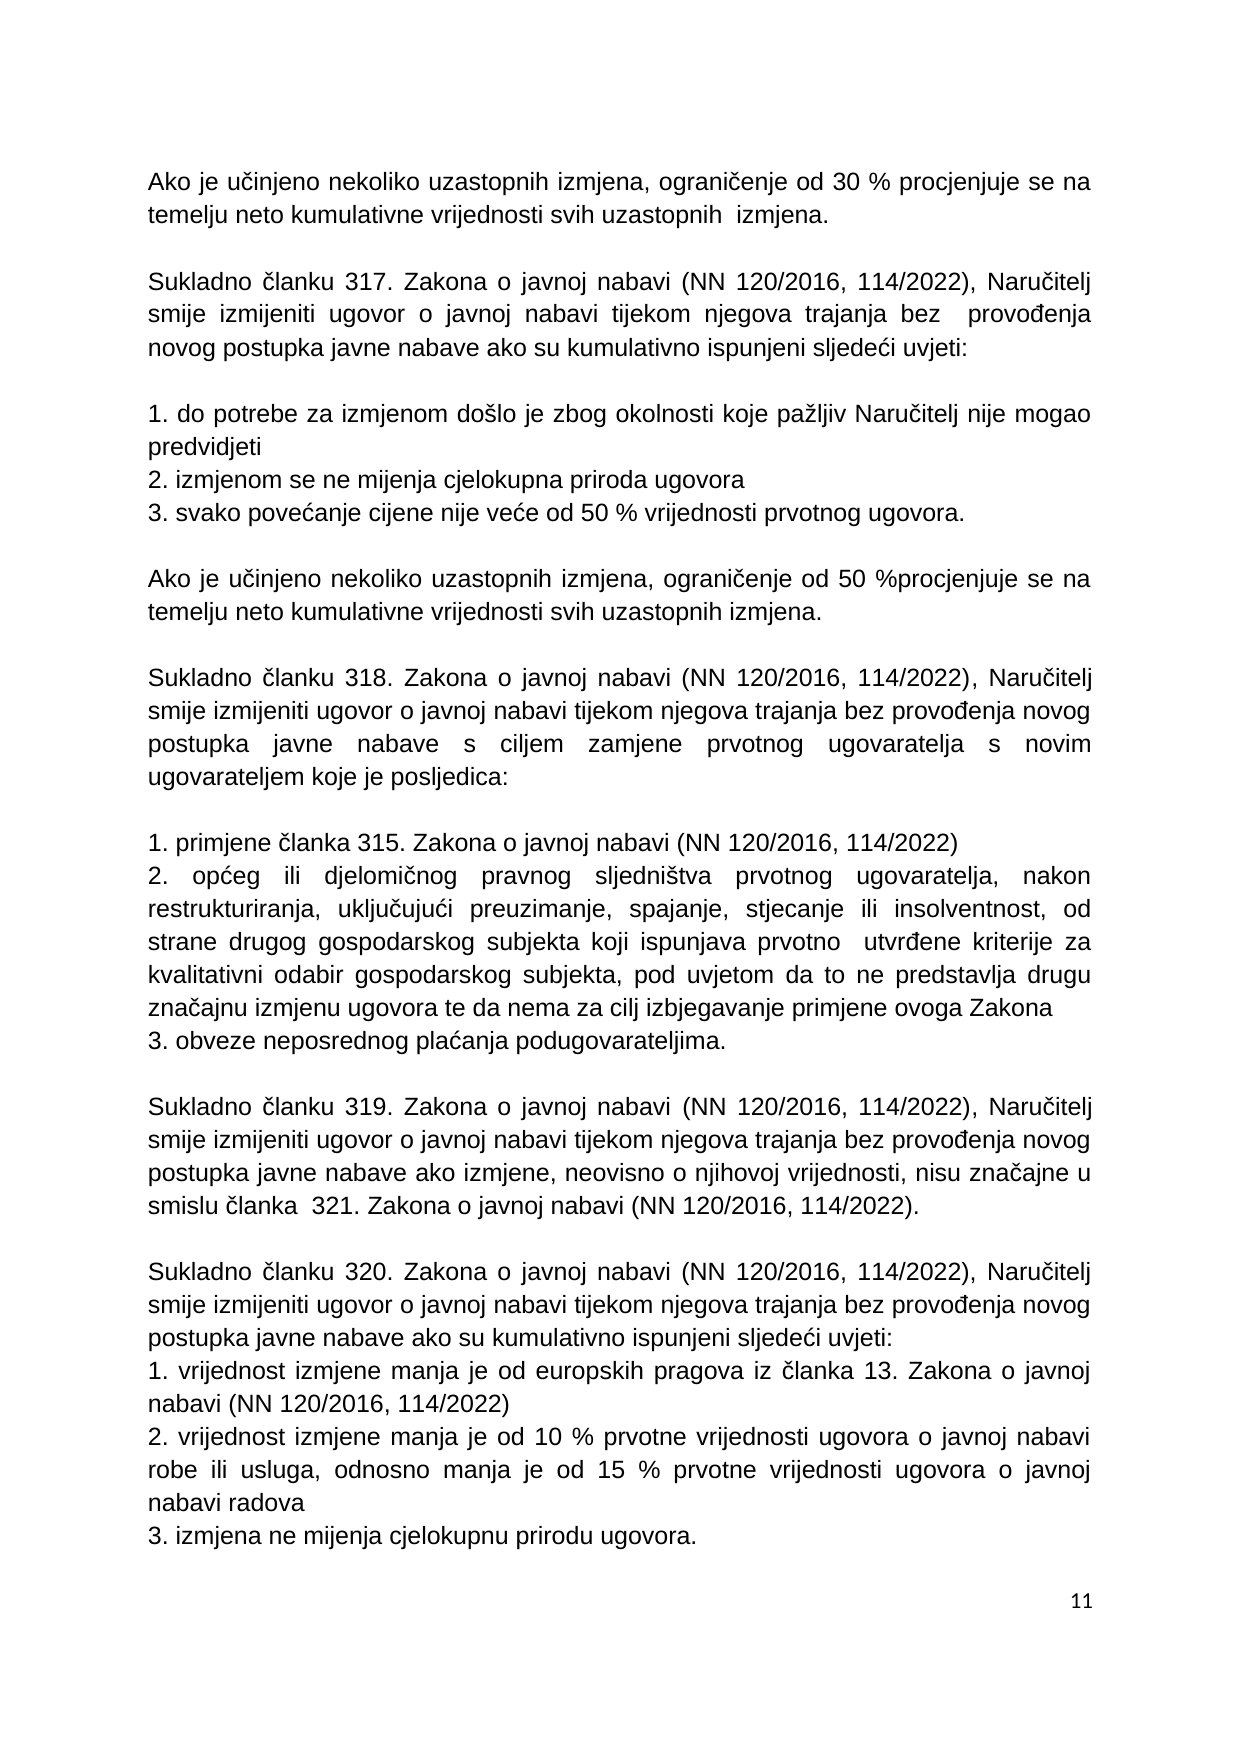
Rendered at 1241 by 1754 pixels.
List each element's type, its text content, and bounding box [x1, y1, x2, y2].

text Ako je učinjeno nekoliko uzastopnih izmjena, ograničenje od 30 % procjenjuje se na temelju neto kumulativne vrijednosti svih uzastopnih izmjena. [148, 167, 1093, 229]
text 1. do potrebe za izmjenom došlo je zbog okolnosti koje pažljiv Naručitelj nije mogao predvidjeti [148, 398, 1093, 460]
text 3. obveze neposrednog plaćanja podugovarateljima. [148, 1026, 1093, 1055]
text Sukladno članku 317. Zakona o javnoj nabavi (NN 120/2016, 114/2022), Naručitelj smije izmijeniti ugovor o javnoj nabavi tijekom njegova trajanja bez provođenja novog postupka javne nabave ako su kumulativno ispunjeni sljedeći uvjeti: [148, 266, 1093, 361]
text 3. svako povećanje cijene nije veće od 50 % vrijednosti prvotnog ugovora. [148, 498, 1093, 526]
text 1. vrijednost izmjene manja je od europskih pragova iz članka 13. Zakona o javnoj nabavi (NN 120/2016, 114/2022) [148, 1356, 1093, 1418]
text Sukladno članku 320. Zakona o javnoj nabavi (NN 120/2016, 114/2022), Naručitelj smije izmijeniti ugovor o javnoj nabavi tijekom njegova trajanja bez provođenja novog postupka javne nabave ako su kumulativno ispunjeni sljedeći uvjeti: [148, 1257, 1093, 1352]
text Sukladno članku 318. Zakona o javnoj nabavi (NN 120/2016, 114/2022), Naručitelj smije izmijeniti ugovor o javnoj nabavi tijekom njegova trajanja bez provođenja novog postupka javne nabave s ciljem zamjene prvotnog ugovaratelja s novim ugovarateljem koje je posljedica: [148, 663, 1093, 791]
text 3. izmjena ne mijenja cjelokupnu prirodu ugovora. [148, 1521, 1093, 1550]
text 1. primjene članka 315. Zakona o javnoj nabavi (NN 120/2016, 114/2022) [148, 828, 1093, 857]
text 2. općeg ili djelomičnog pravnog sljedništva prvotnog ugovaratelja, nakon restrukturiranja, uključujući preuzimanje, spajanje, stjecanje ili insolventnost, od strane drugog gospodarskog subjekta koji ispunjava prvotno utvrđene kriterije za kvalitativni odabir gospodarskog subjekta, pod uvjetom da to ne predstavlja drugu značajnu izmjenu ugovora te da nema za cilj izbjegavanje primjene ovoga Zakona [148, 861, 1093, 1022]
text Sukladno članku 319. Zakona o javnoj nabavi (NN 120/2016, 114/2022), Naručitelj smije izmijeniti ugovor o javnoj nabavi tijekom njegova trajanja bez provođenja novog postupka javne nabave ako izmjene, neovisno o njihovoj vrijednosti, nisu značajne u smislu članka 321. Zakona o javnoj nabavi (NN 120/2016, 114/2022). [148, 1092, 1093, 1220]
text Ako je učinjeno nekoliko uzastopnih izmjena, ograničenje od 50 %procjenjuje se na temelju neto kumulativne vrijednosti svih uzastopnih izmjena. [148, 564, 1093, 625]
text 2. izmjenom se ne mijenja cjelokupna priroda ugovora [148, 464, 1093, 493]
text 2. vrijednost izmjene manja je od 10 % prvotne vrijednosti ugovora o javnoj nabavi robe ili usluga, odnosno manja je od 15 % prvotne vrijednosti ugovora o javnoj nabavi radova [148, 1422, 1093, 1517]
